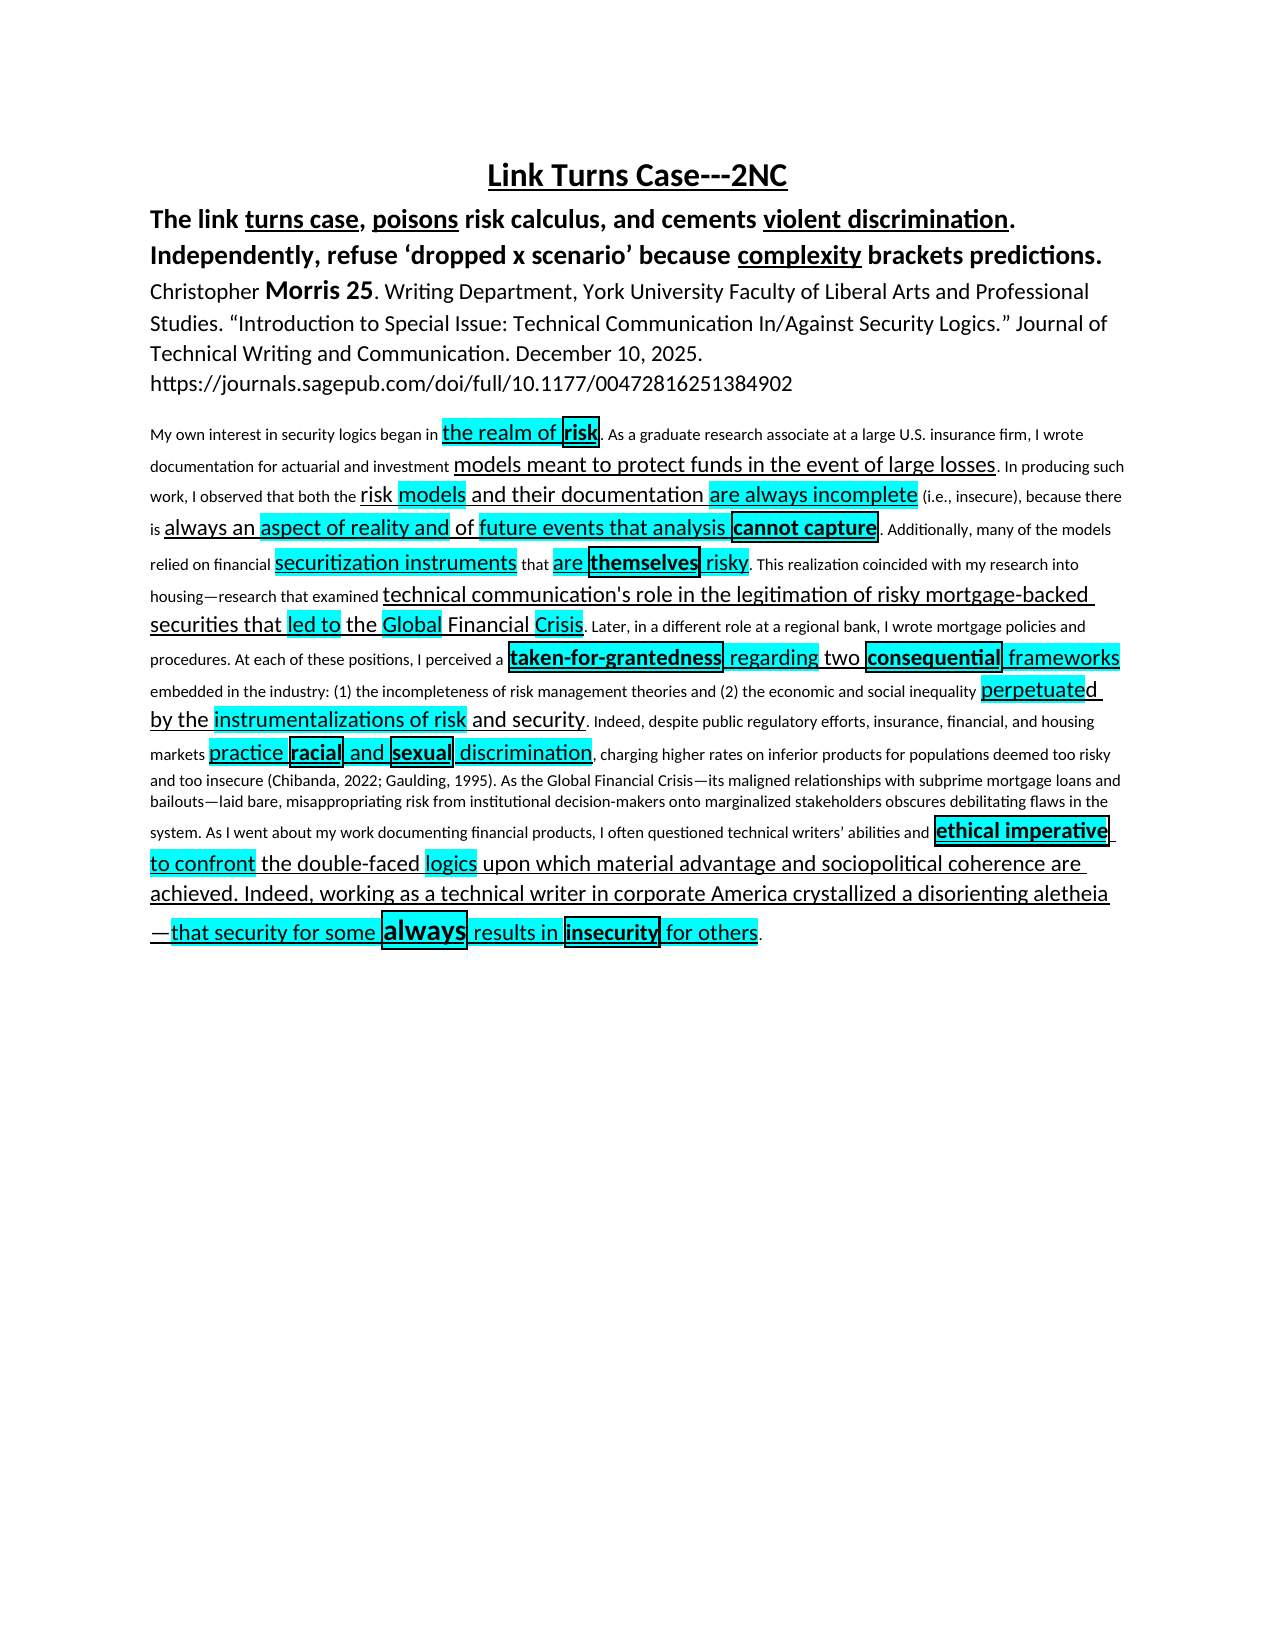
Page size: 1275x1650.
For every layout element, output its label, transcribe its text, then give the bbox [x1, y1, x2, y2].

subtitle The link turns case, poisons risk calculus, and cements violent discrimination. Independently, refuse ‘dropped x scenario’ because complexity brackets predictions. [150, 202, 1125, 271]
text Christopher Morris 25. Writing Department, York University Faculty of Liberal Arts and Professional Studies. “Introduction to Special Issue: Technical Communication In/Against Security Logics.” Journal of Technical Writing and Communication. December 10, 2025. https://journals.sagepub.com/doi/full/10.1177/00472816251384902 [150, 273, 1125, 397]
subtitle Link Turns Case---2NC [150, 154, 1125, 195]
text My own interest in security logics began in the realm of risk. As a graduate research associate at a large U.S. insurance firm, I wrote documentation for actuarial and investment models meant to protect funds in the event of large losses. In producing such work, I observed that both the risk models and their documentation are always incomplete (i.e., insecure), because there is always an aspect of reality and of future events that analysis cannot capture. Additionally, many of the models relied on financial securitization instruments that are themselves risky. This realization coincided with my research into housing—research that examined technical communication's role in the legitimation of risky mortgage-backed securities that led to the Global Financial Crisis. Later, in a different role at a regional bank, I wrote mortgage policies and procedures. At each of these positions, I perceived a taken-for-grantedness regarding two consequential frameworks embedded in the industry: (1) the incompleteness of risk management theories and (2) the economic and social inequality perpetuated by the instrumentalizations of risk and security. Indeed, despite public regulatory efforts, insurance, financial, and housing markets practice racial and sexual discrimination, charging higher rates on inferior products for populations deemed too risky and too insecure (Chibanda, 2022; Gaulding, 1995). As the Global Financial Crisis—its maligned relationships with subprime mortgage loans and bailouts—laid bare, misappropriating risk from institutional decision-makers onto marginalized stakeholders obscures debilitating flaws in the system. As I went about my work documenting financial products, I often questioned technical writers’ abilities and ethical imperative to confront the double-faced logics upon which material advantage and sociopolitical coherence are achieved. Indeed, working as a technical writer in corporate America crystallized a disorienting aletheia—that security for some always results in insecurity for others. [150, 416, 1125, 950]
